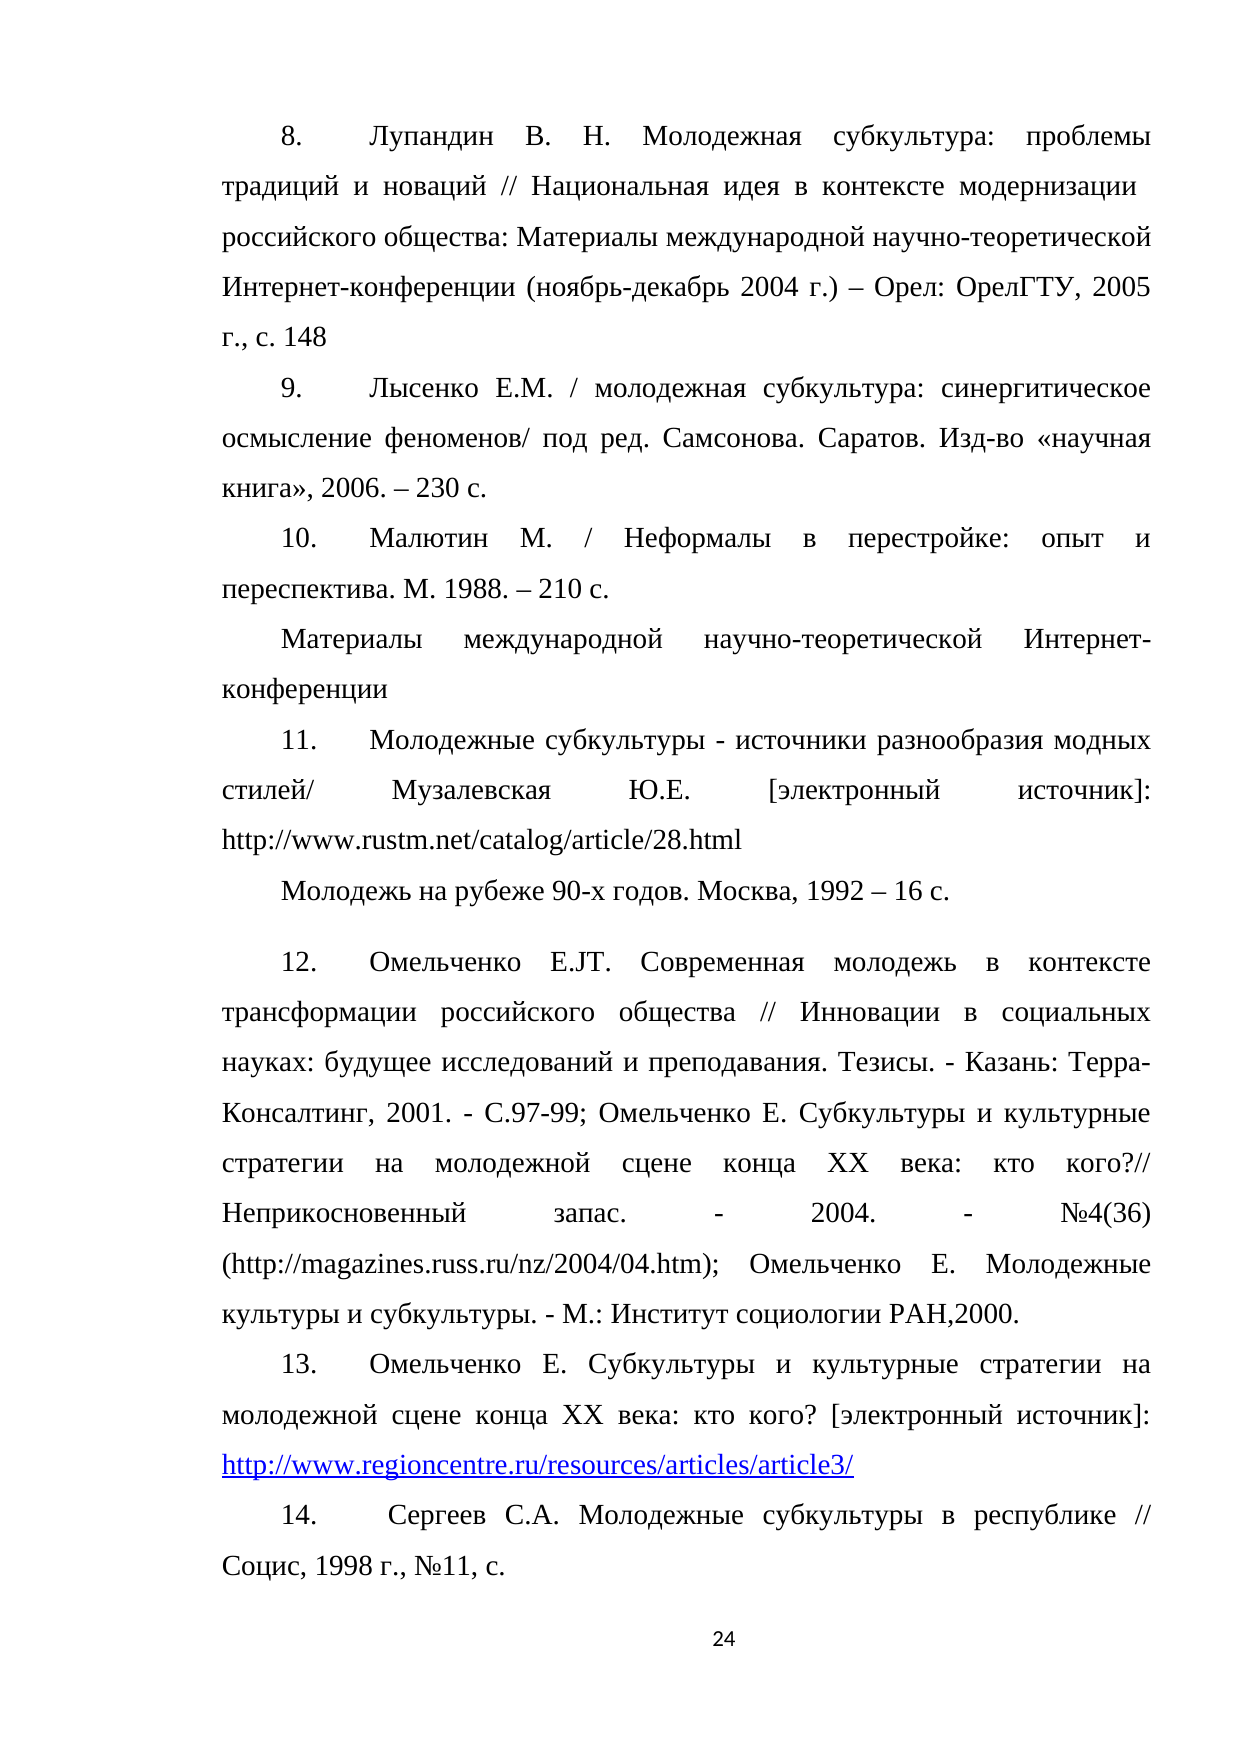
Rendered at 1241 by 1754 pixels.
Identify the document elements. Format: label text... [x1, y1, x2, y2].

text Материалы международной научно-теоретической Интернет-конференции [222, 621, 1152, 705]
text Молодежь на рубеже 90-х годов. Москва, 1992 – 16 с. [222, 873, 1152, 906]
list Омельченко Е. Субкультуры и культурные стратегии на молодежной сцене конца ХХ века: кто кого? [электронный источник]: http://www.regioncentre.ru/resources/articles/article3/ [222, 1346, 1152, 1481]
list Лысенко Е.М. / молодежная субкультура: синергитическое осмысление феноменов/ под ред. Самсонова. Саратов. Изд-во «научная книга», 2006. – 230 с. [222, 370, 1152, 504]
list Сергеев С.А. Молодежные субкультуры в республике // Социс, 1998 г., №11, с. [222, 1497, 1152, 1581]
list Молодежные субкультуры - источники разнообразия модных стилей/ Музалевская Ю.Е. [электронный источник]: http://www.rustm.net/catalog/article/28.html [222, 722, 1152, 856]
list Лупандин В. Н. Молодежная субкультура: проблемы традиций и новаций // Национальная идея в контексте модернизации ​российского общества: Материалы международной научно-теоретической Интернет-конференции (ноябрь-декабрь 2004 г.) – Орел: ОрелГТУ, 2005 г., с. 148 [222, 118, 1152, 353]
list Омельченко E.JT. Современная молодежь в контексте трансформации российского общества // Инновации в социальных науках: будущее исследований и преподавания. Тезисы. - Казань: Терра-Консалтинг, 2001. - С.97-99; Омельченко Е. Субкультуры и культурные стратегии на молодежной сцене конца XX века: кто кого?// Неприкосновенный запас. - 2004. - №4(36) (http://magazines.russ.ru/nz/2004/04.htm); Омельченко Е. Молодежные культуры и субкультуры. - М.: Институт социологии РАН,2000. [222, 944, 1152, 1330]
list Малютин М. / Неформалы в перестройке: опыт и переспектива. М. 1988. – 210 с. [222, 521, 1152, 604]
